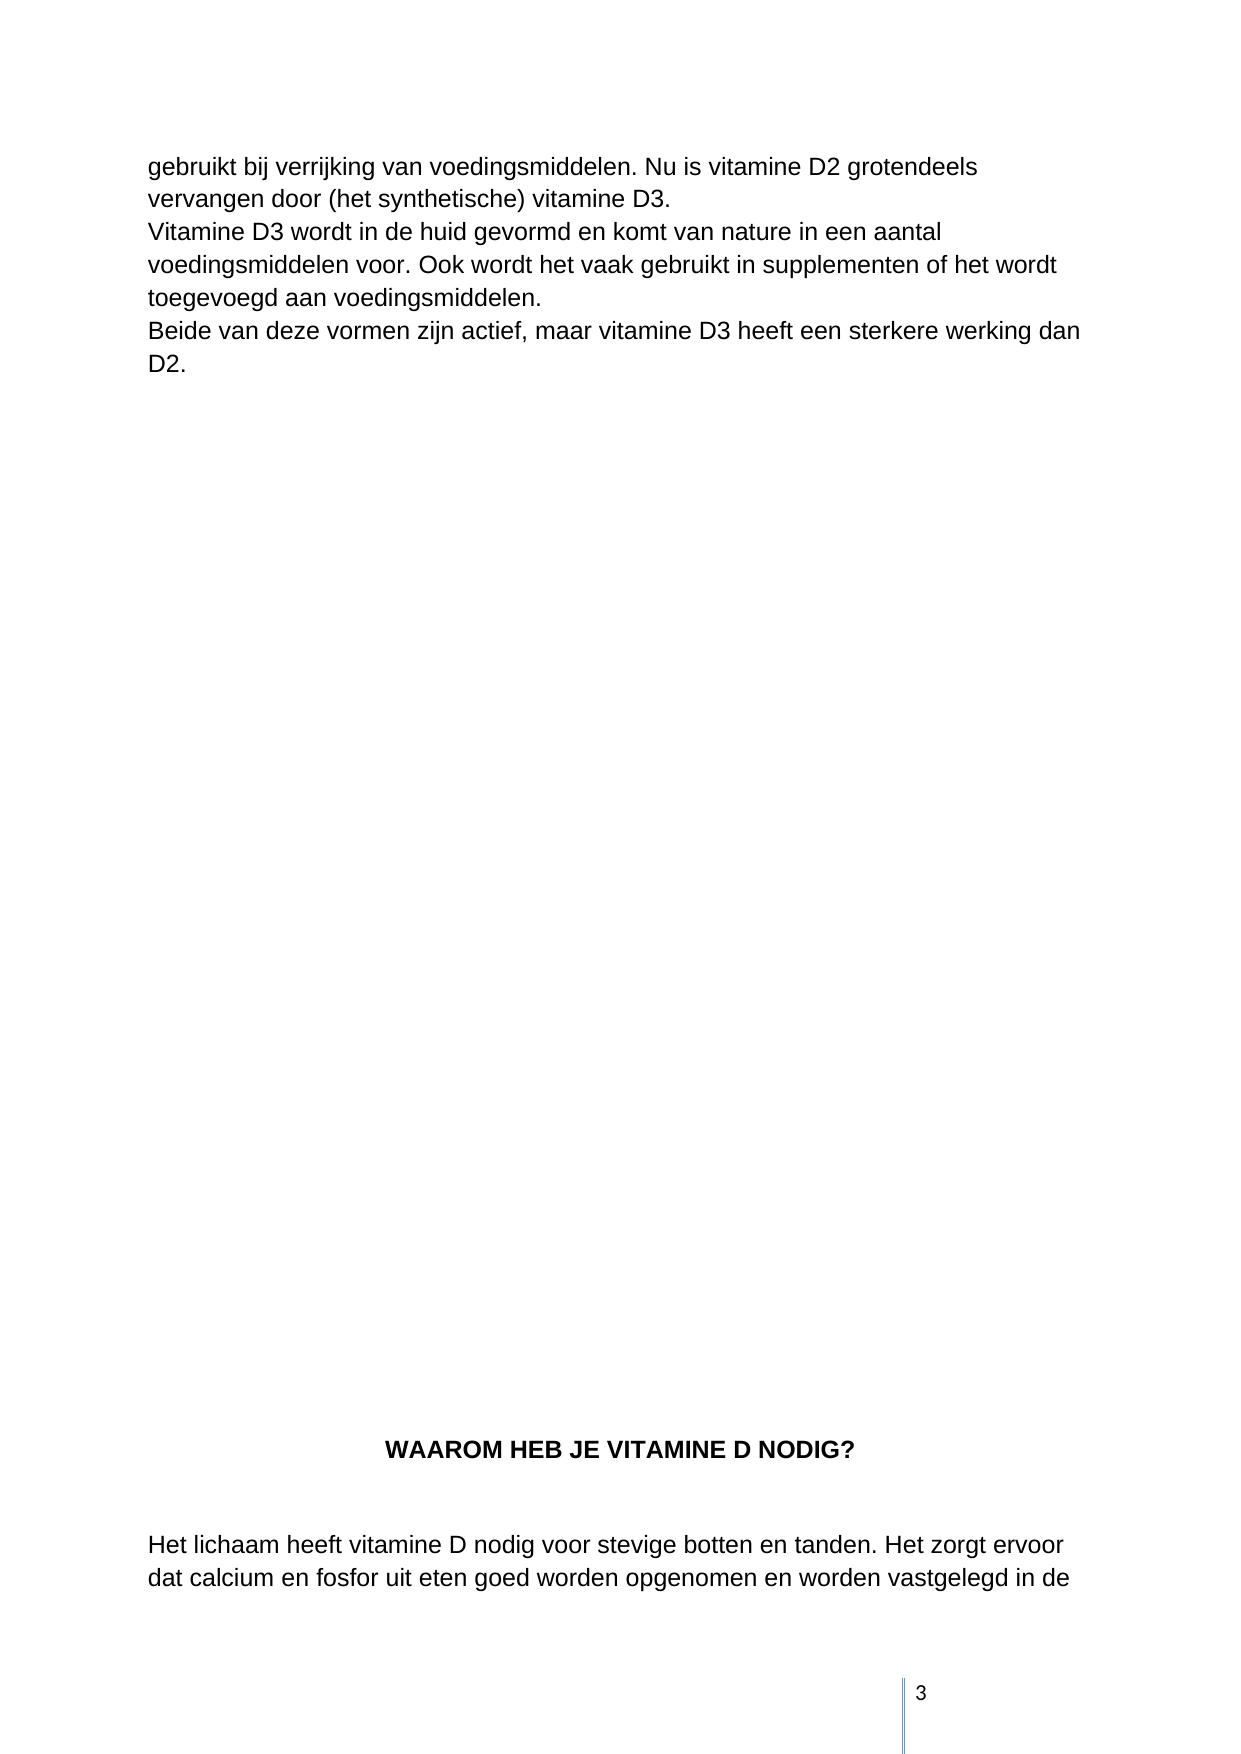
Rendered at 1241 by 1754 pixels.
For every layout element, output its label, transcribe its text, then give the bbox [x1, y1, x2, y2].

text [148, 1493, 1093, 1591]
text WAAROM HEB JE VITAMINE D NODIG? [148, 1431, 1093, 1464]
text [148, 148, 1093, 377]
